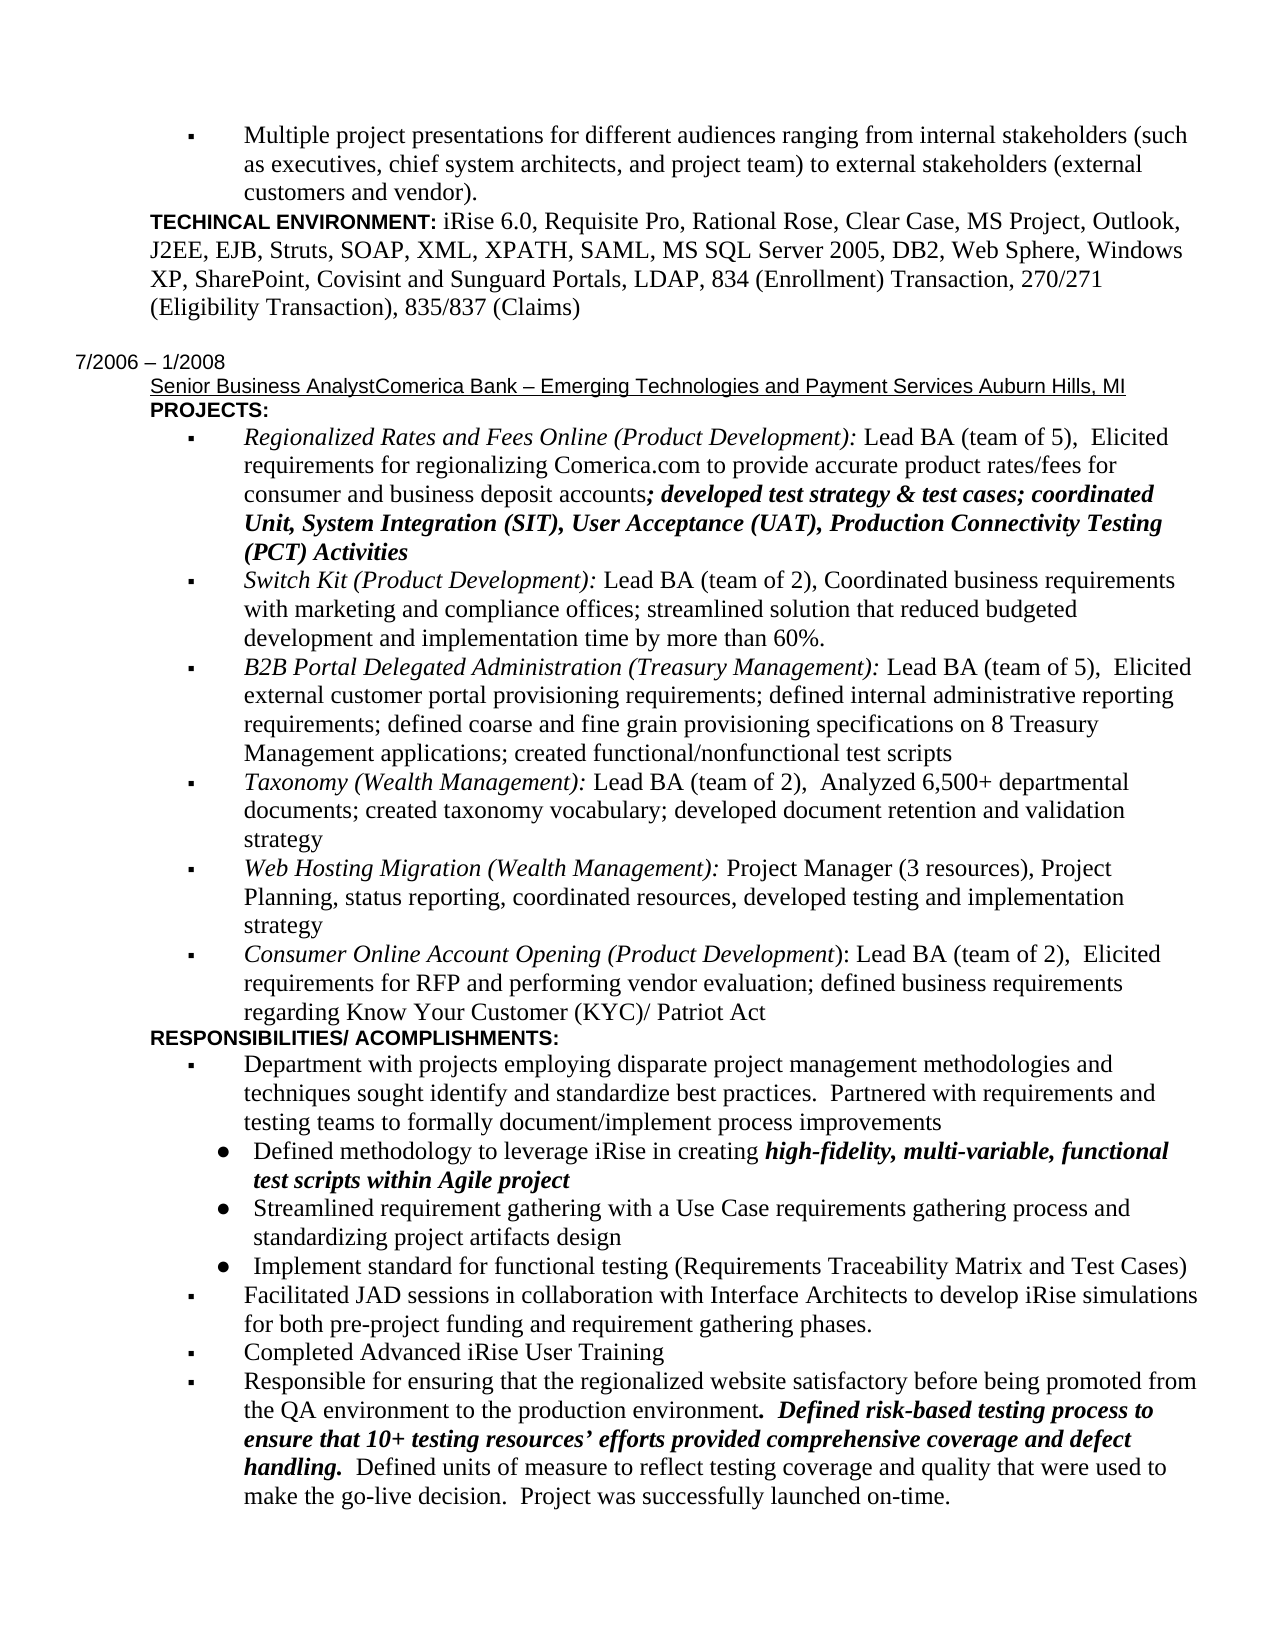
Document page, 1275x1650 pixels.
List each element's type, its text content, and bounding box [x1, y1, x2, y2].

list B2B Portal Delegated Administration (Treasury Management): Lead BA (team of 5), Elicited external customer portal provisioning requirements; defined internal administrative reporting requirements; defined coarse and fine grain provisioning specifications on 8 Treasury Management applications; created functional/nonfunctional test scripts [187, 652, 1200, 767]
list Facilitated JAD sessions in collaboration with Interface Architects to develop iRise simulations for both pre-project funding and requirement gathering phases. [187, 1280, 1200, 1337]
list Completed Advanced iRise User Training [187, 1337, 1200, 1366]
list Defined methodology to leverage iRise in creating high-fidelity, multi-variable, functional test scripts within Agile project [216, 1136, 1200, 1193]
list Multiple project presentations for different audiences ranging from internal stakeholders (such as executives, chief system architects, and project team) to external stakeholders (external customers and vendor). [187, 120, 1200, 206]
list Consumer Online Account Opening (Product Development): Lead BA (team of 2), Elicited requirements for RFP and performing vendor evaluation; defined business requirements regarding Know Your Customer (KYC)/ Patriot Act [187, 939, 1200, 1026]
list Responsible for ensuring that the regionalized website satisfactory before being promoted from the QA environment to the production environment. Defined risk-based testing process to ensure that 10+ testing resources’ efforts provided comprehensive coverage and defect handling. Defined units of measure to reflect testing coverage and quality that were used to make the go-live decision. Project was successfully launched on-time. [187, 1366, 1200, 1510]
list Web Hosting Migration (Wealth Management): Project Manager (3 resources), Project Planning, status reporting, coordinated resources, developed testing and implementation strategy [187, 853, 1200, 939]
list Regionalized Rates and Fees Online (Product Development): Lead BA (team of 5), Elicited requirements for regionalizing Comerica.com to provide accurate product rates/fees for consumer and business deposit accounts; developed test strategy & test cases; coordinated Unit, System Integration (SIT), User Acceptance (UAT), Production Connectivity Testing (PCT) Activities [187, 422, 1200, 566]
list Taxonomy (Wealth Management): Lead BA (team of 2), Analyzed 6,500+ departmental documents; created taxonomy vocabulary; developed document retention and validation strategy [187, 767, 1200, 853]
list Switch Kit (Product Development): Lead BA (team of 2), Coordinated business requirements with marketing and compliance offices; streamlined solution that reduced budgeted development and implementation time by more than 60%. [187, 566, 1200, 652]
list Implement standard for functional testing (Requirements Traceability Matrix and Test Cases) [216, 1251, 1200, 1280]
text RESPONSIBILITIES/ ACOMPLISHMENTS: [150, 1026, 1200, 1049]
text PROJECTS: [150, 398, 1200, 422]
list Streamlined requirement gathering with a Use Case requirements gathering process and standardizing project artifacts design [216, 1193, 1200, 1251]
list Department with projects employing disparate project management methodologies and techniques sought identify and standardize best practices. Partnered with requirements and testing teams to formally document/implement process improvements [187, 1049, 1200, 1136]
subtitle Senior Business Analyst Comerica Bank – Emerging Technologies and Payment Services Auburn Hills, MI [150, 374, 1200, 398]
text 7/2006 – 1/2008 [75, 350, 1200, 374]
text TECHINCAL ENVIRONMENT: iRise 6.0, Requisite Pro, Rational Rose, Clear Case, MS Project, Outlook, J2EE, EJB, Struts, SOAP, XML, XPATH, SAML, MS SQL Server 2005, DB2, Web Sphere, Windows XP, SharePoint, Covisint and Sunguard Portals, LDAP, 834 (Enrollment) Transaction, 270/271 (Eligibility Transaction), 835/837 (Claims) [150, 206, 1200, 321]
